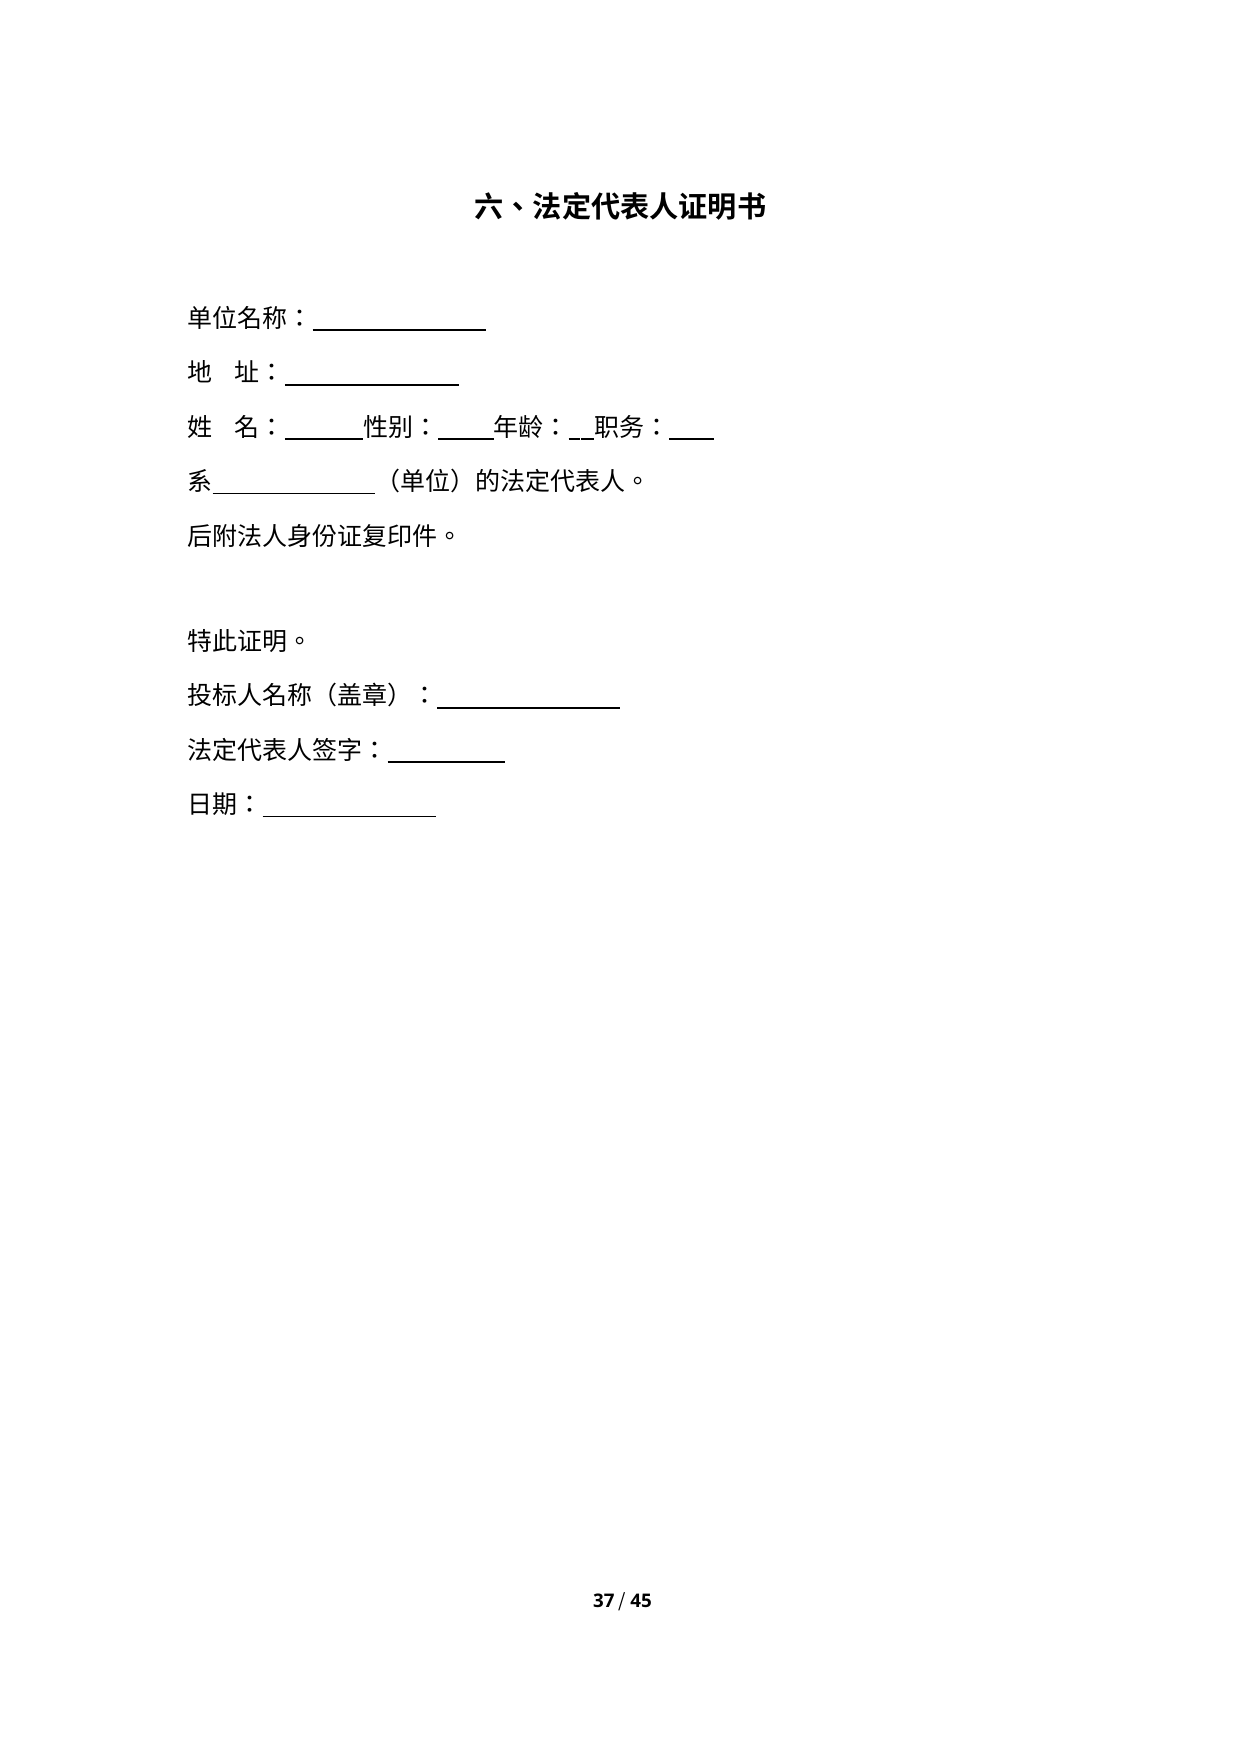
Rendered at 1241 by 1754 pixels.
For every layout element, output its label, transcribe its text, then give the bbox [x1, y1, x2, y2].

text 姓 名： 性别： 年龄： 职务： [187, 407, 1053, 443]
text 后附法人身份证复印件。 [187, 516, 1053, 552]
text 单位名称： [187, 298, 1053, 335]
text 日期： [187, 784, 1053, 821]
text 投标人名称（盖章）： [187, 676, 1053, 712]
text 系 （单位）的法定代表人。 [187, 462, 1053, 498]
text 特此证明。 [187, 621, 1053, 658]
text 地 址： [187, 353, 1053, 389]
subtitle 六、法定代表人证明书 [187, 184, 1053, 226]
text 法定代表人签字： [187, 730, 1053, 766]
